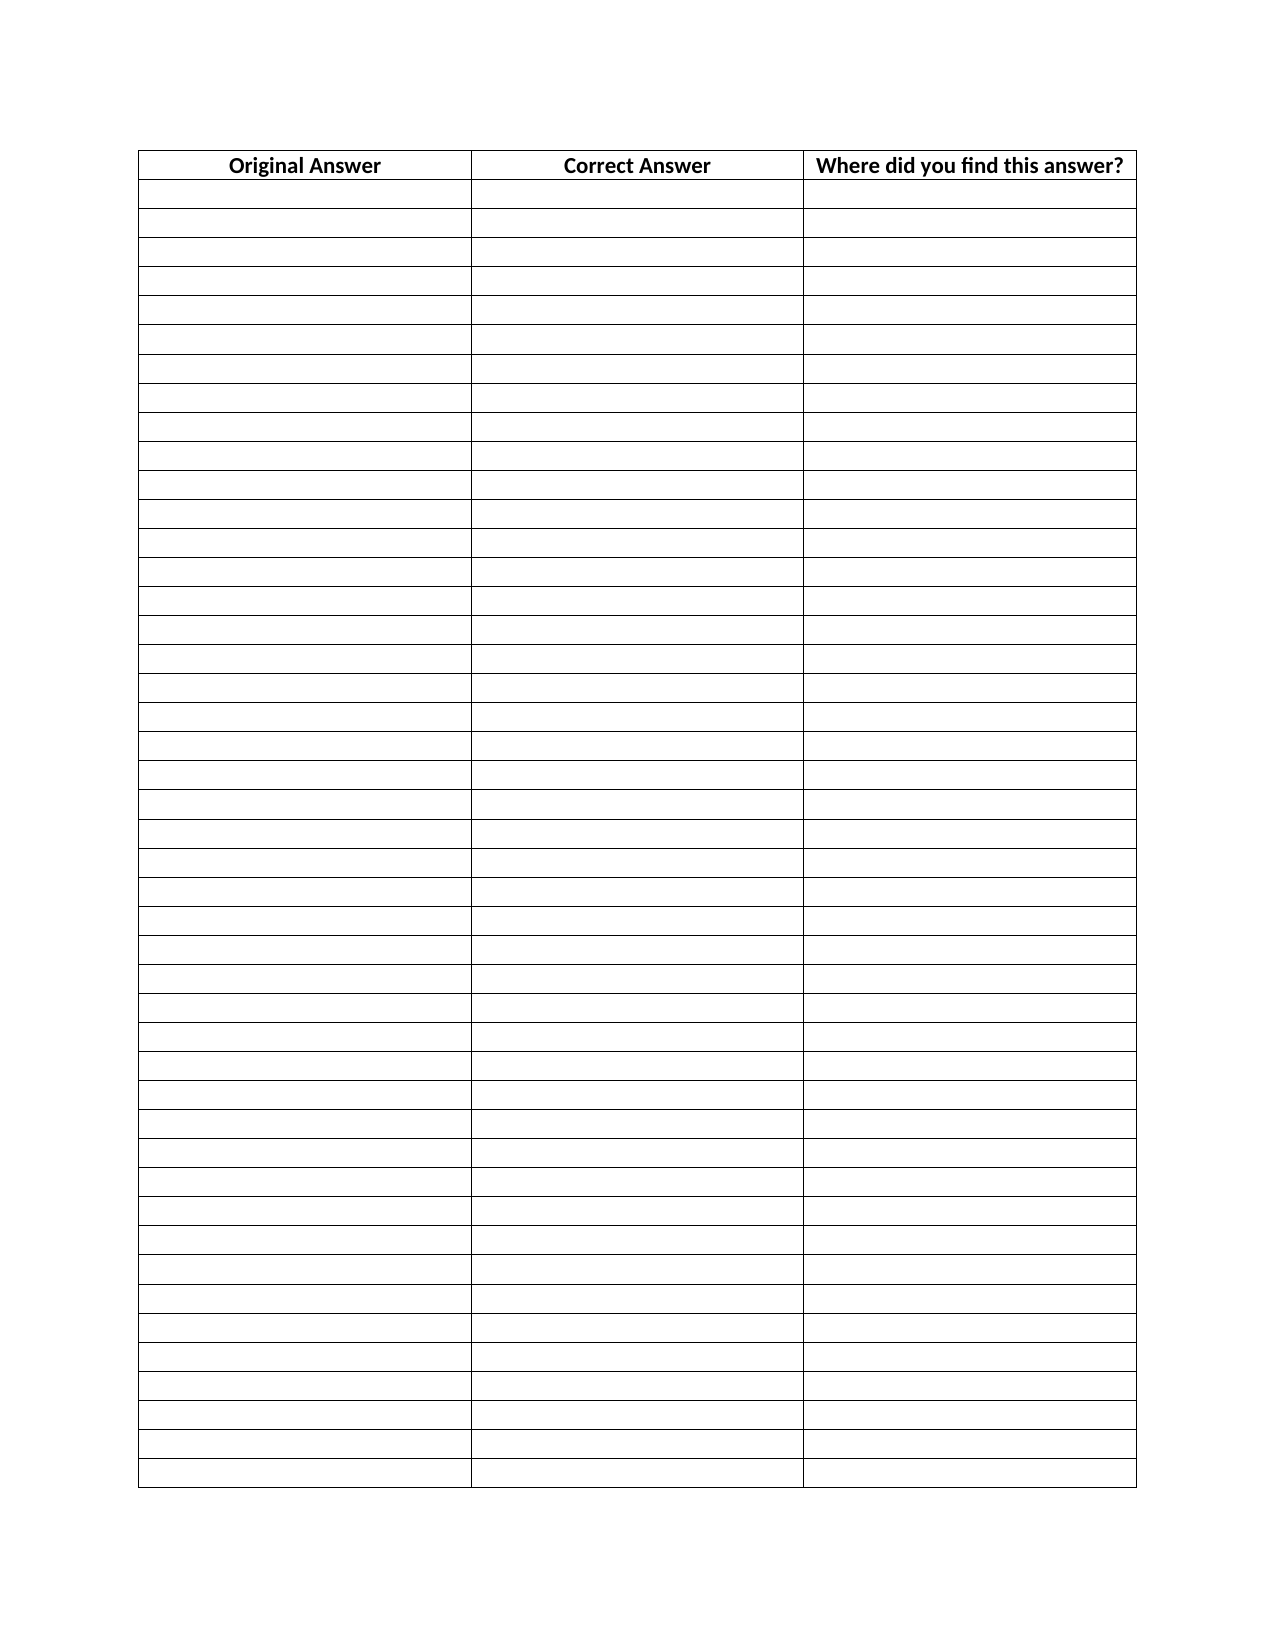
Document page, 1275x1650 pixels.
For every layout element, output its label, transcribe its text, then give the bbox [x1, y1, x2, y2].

table_cell [139, 296, 471, 324]
table_cell [139, 558, 471, 586]
table_cell [472, 558, 803, 586]
table_cell [804, 1168, 1136, 1196]
table_cell [804, 180, 1136, 208]
table_cell [472, 1459, 803, 1487]
table_cell [139, 587, 471, 615]
table_cell [472, 1139, 803, 1167]
table_cell [139, 761, 471, 789]
table_cell [472, 587, 803, 615]
table_cell [804, 267, 1136, 295]
table_cell [804, 820, 1136, 847]
table_cell [804, 761, 1136, 789]
table_cell [139, 1314, 471, 1342]
table_cell [472, 500, 803, 528]
table_cell [804, 1372, 1136, 1400]
table_cell [804, 1110, 1136, 1138]
table_cell [139, 1052, 471, 1080]
table_cell [472, 1255, 803, 1283]
table_cell [804, 645, 1136, 673]
table_cell [472, 1023, 803, 1051]
table_cell [139, 936, 471, 964]
table_cell [804, 384, 1136, 412]
table_cell [804, 1255, 1136, 1283]
table_cell [472, 936, 803, 964]
table_cell [472, 267, 803, 295]
table_cell [139, 384, 471, 412]
table_cell [139, 1110, 471, 1138]
table_cell [139, 1197, 471, 1225]
table_cell [472, 1372, 803, 1400]
table_cell [139, 1168, 471, 1196]
table_cell [139, 616, 471, 644]
table_cell [139, 267, 471, 295]
table_header Original Answer [139, 151, 471, 179]
table_cell [804, 674, 1136, 702]
table_cell [472, 1081, 803, 1109]
table_cell [804, 1139, 1136, 1167]
table_cell [804, 1226, 1136, 1254]
table_cell [804, 587, 1136, 615]
table_cell [804, 238, 1136, 266]
table_cell [139, 238, 471, 266]
table_cell [804, 790, 1136, 818]
table_cell [139, 1255, 471, 1283]
table_cell [472, 878, 803, 906]
table_cell [139, 442, 471, 470]
table_cell [472, 907, 803, 935]
table_cell [139, 1226, 471, 1254]
table_cell [472, 413, 803, 441]
table_cell [472, 790, 803, 818]
table_cell [804, 529, 1136, 557]
table_cell [139, 1343, 471, 1371]
table_cell [139, 355, 471, 382]
table_cell [139, 1081, 471, 1109]
table_cell [804, 878, 1136, 906]
table_cell [472, 1314, 803, 1342]
table_cell [472, 965, 803, 993]
table_cell [804, 1459, 1136, 1487]
table_cell [139, 645, 471, 673]
table_cell [139, 1459, 471, 1487]
table_cell [472, 1343, 803, 1371]
table_cell [804, 936, 1136, 964]
table_cell [804, 1023, 1136, 1051]
table_cell [139, 471, 471, 499]
table_cell [472, 1285, 803, 1312]
table_cell [804, 558, 1136, 586]
table_cell [139, 703, 471, 731]
table_cell [804, 413, 1136, 441]
table_cell [139, 1372, 471, 1400]
table_cell [139, 790, 471, 818]
table_cell [472, 1401, 803, 1429]
table_cell [472, 1168, 803, 1196]
table_cell [804, 703, 1136, 731]
table_cell [472, 849, 803, 877]
table_cell [472, 645, 803, 673]
table_cell [472, 1052, 803, 1080]
table_cell [804, 355, 1136, 382]
table_cell [804, 732, 1136, 760]
table_cell [139, 325, 471, 353]
table_cell [472, 325, 803, 353]
table_cell [472, 616, 803, 644]
table_cell [139, 820, 471, 847]
table_cell [804, 500, 1136, 528]
table_cell [804, 1052, 1136, 1080]
table_cell [139, 413, 471, 441]
table_cell [804, 965, 1136, 993]
table_cell [472, 384, 803, 412]
table_cell [804, 325, 1136, 353]
table_cell [139, 180, 471, 208]
table_cell [472, 471, 803, 499]
table_cell [472, 674, 803, 702]
table_cell [472, 1110, 803, 1138]
table_cell [804, 1430, 1136, 1458]
table_cell [139, 994, 471, 1022]
table_cell [472, 442, 803, 470]
table_cell [472, 1430, 803, 1458]
table_cell [472, 994, 803, 1022]
table_cell [139, 529, 471, 557]
table_cell [139, 1023, 471, 1051]
table_cell [472, 703, 803, 731]
table_cell [804, 1401, 1136, 1429]
table_cell [472, 1197, 803, 1225]
table_cell [139, 1285, 471, 1312]
table_cell [139, 1139, 471, 1167]
table_cell [472, 238, 803, 266]
table_cell [804, 994, 1136, 1022]
table_cell [472, 761, 803, 789]
table_cell [139, 849, 471, 877]
table_cell [804, 1285, 1136, 1312]
table_cell [139, 907, 471, 935]
table_cell [472, 296, 803, 324]
table_cell [804, 616, 1136, 644]
table_cell [804, 907, 1136, 935]
table_cell [139, 1401, 471, 1429]
table_cell [472, 209, 803, 237]
table_cell [472, 180, 803, 208]
table_cell [139, 1430, 471, 1458]
table_cell [804, 1197, 1136, 1225]
table_cell [804, 1343, 1136, 1371]
table_header Where did you find this answer? [804, 151, 1136, 179]
table_cell [804, 442, 1136, 470]
table_cell [804, 471, 1136, 499]
table_cell [139, 500, 471, 528]
table_cell [472, 1226, 803, 1254]
table_cell [472, 529, 803, 557]
table_cell [139, 732, 471, 760]
table_cell [804, 209, 1136, 237]
table_cell [472, 732, 803, 760]
table_cell [139, 878, 471, 906]
table_cell [804, 1081, 1136, 1109]
table_cell [804, 1314, 1136, 1342]
table_cell [472, 820, 803, 847]
table_cell [804, 849, 1136, 877]
table_cell [139, 965, 471, 993]
table_cell [139, 674, 471, 702]
table_cell [804, 296, 1136, 324]
table_header Correct Answer [472, 151, 803, 179]
table_cell [139, 209, 471, 237]
table_cell [472, 355, 803, 382]
